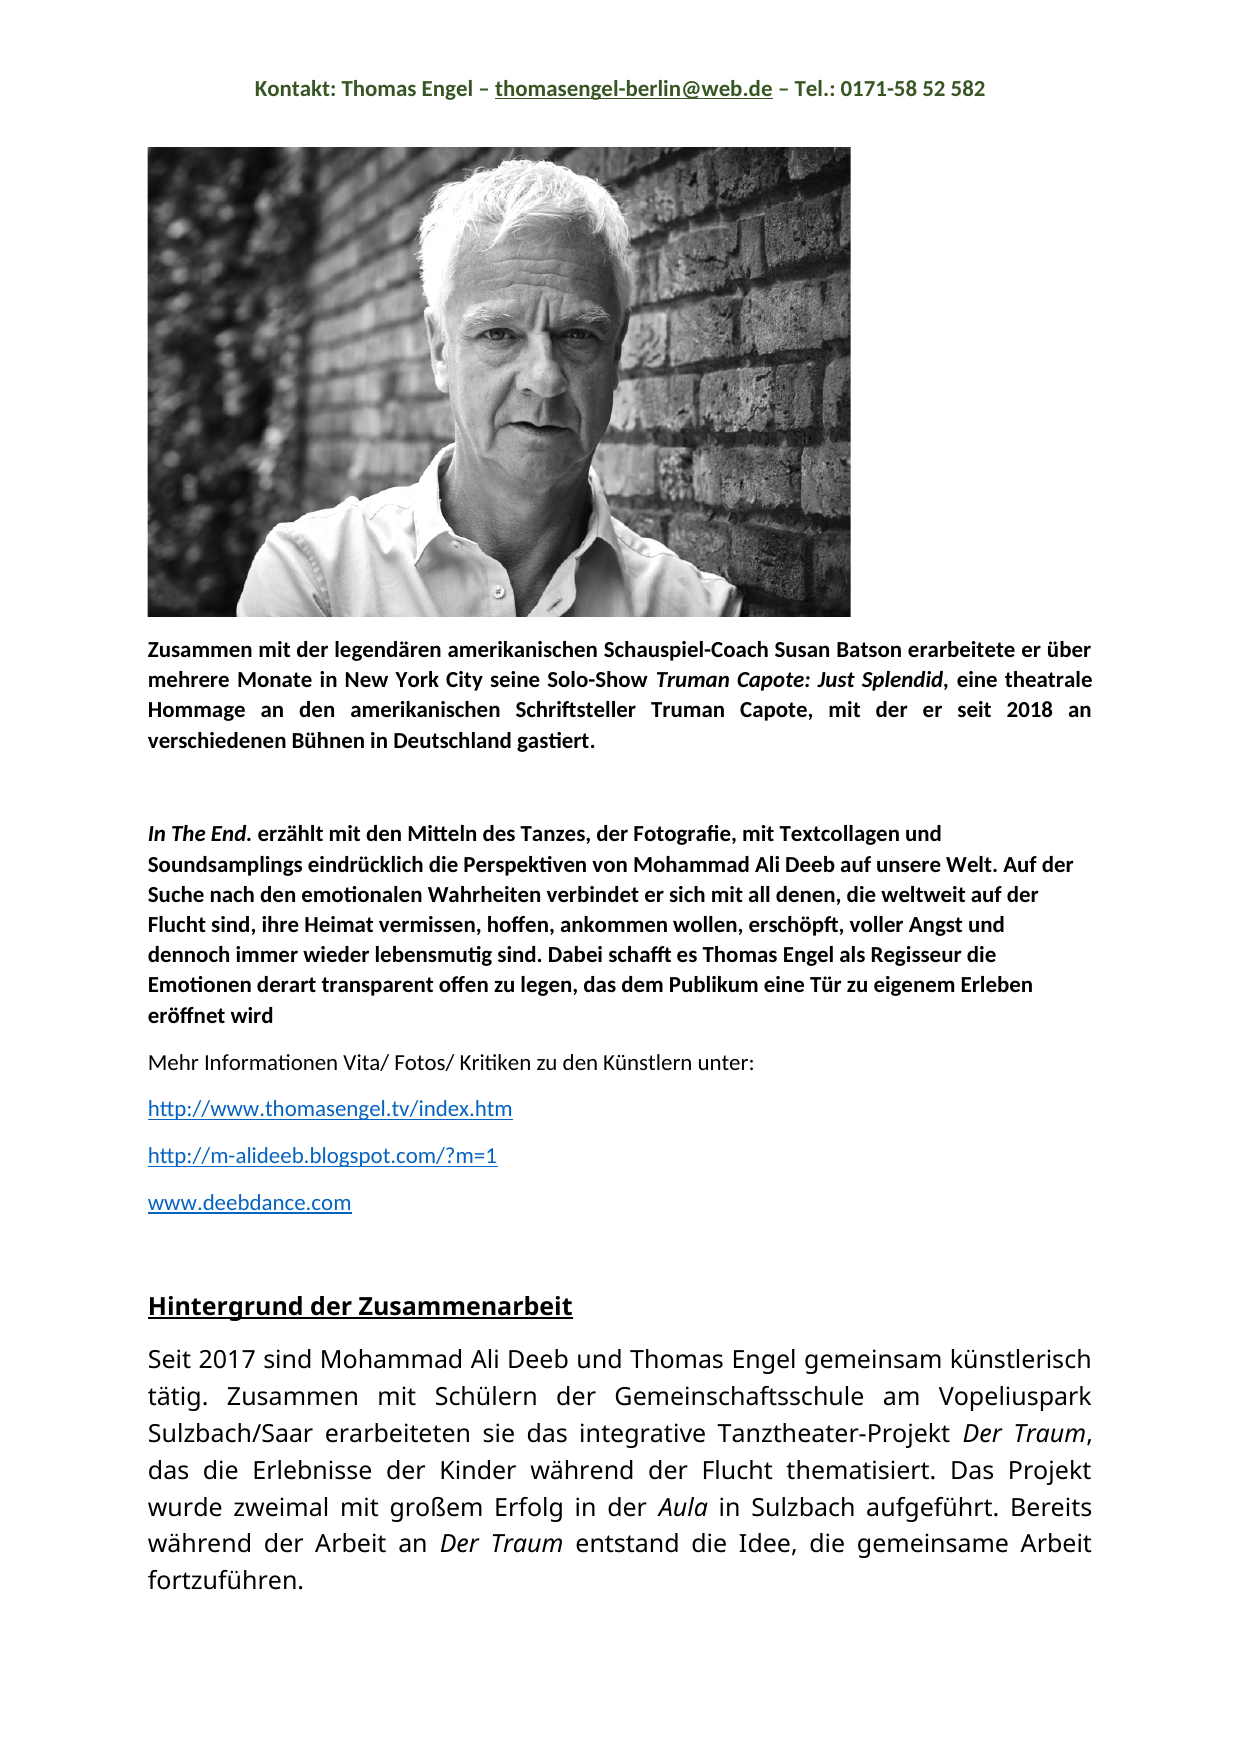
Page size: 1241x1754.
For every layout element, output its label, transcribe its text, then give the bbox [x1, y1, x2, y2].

text www.deebdance.com [148, 1188, 1093, 1216]
text Zusammen mit der legendären amerikanischen Schauspiel-Coach Susan Batson erarbeitete er über mehrere Monate in New York City seine Solo-Show Truman Capote: Just Splendid, eine theatrale Hommage an den amerikanischen Schriftsteller Truman Capote, mit der er seit 2018 an verschiedenen Bühnen in Deutschland gastiert. [148, 635, 1093, 754]
text Hintergrund der Zusammenarbeit [148, 1289, 1093, 1323]
text Mehr Informationen Vita/ Fotos/ Kritiken zu den Künstlern unter: [148, 1048, 1093, 1076]
text In The End. erzählt mit den Mitteln des Tanzes, der Fotografie, mit Textcollagen und Soundsamplings eindrücklich die Perspektiven von Mohammad Ali Deeb auf unsere Welt. Auf der Suche nach den emotionalen Wahrheiten verbindet er sich mit all denen, die weltweit auf der Flucht sind, ihre Heimat vermissen, hoffen, ankommen wollen, erschöpft, voller Angst und dennoch immer wieder lebensmutig sind. Dabei schafft es Thomas Engel als Regisseur die Emotionen derart transparent offen zu legen, das dem Publikum eine Tür zu eigenem Erleben eröffnet wird [148, 819, 1093, 1029]
picture [147, 147, 851, 617]
text http://m-alideeb.blogspot.com/?m=1 [148, 1141, 1093, 1169]
text http://www.thomasengel.tv/index.htm [148, 1094, 1093, 1123]
text Seit 2017 sind Mohammad Ali Deeb und Thomas Engel gemeinsam künstlerisch tätig. Zusammen mit Schülern der Gemeinschaftsschule am Vopeliuspark Sulzbach/Saar erarbeiteten sie das integrative Tanztheater-Projekt Der Traum, das die Erlebnisse der Kinder während der Flucht thematisiert. Das Projekt wurde zweimal mit großem Erfolg in der Aula in Sulzbach aufgeführt. Bereits während der Arbeit an Der Traum entstand die Idee, die gemeinsame Arbeit fortzuführen. [148, 1342, 1093, 1597]
